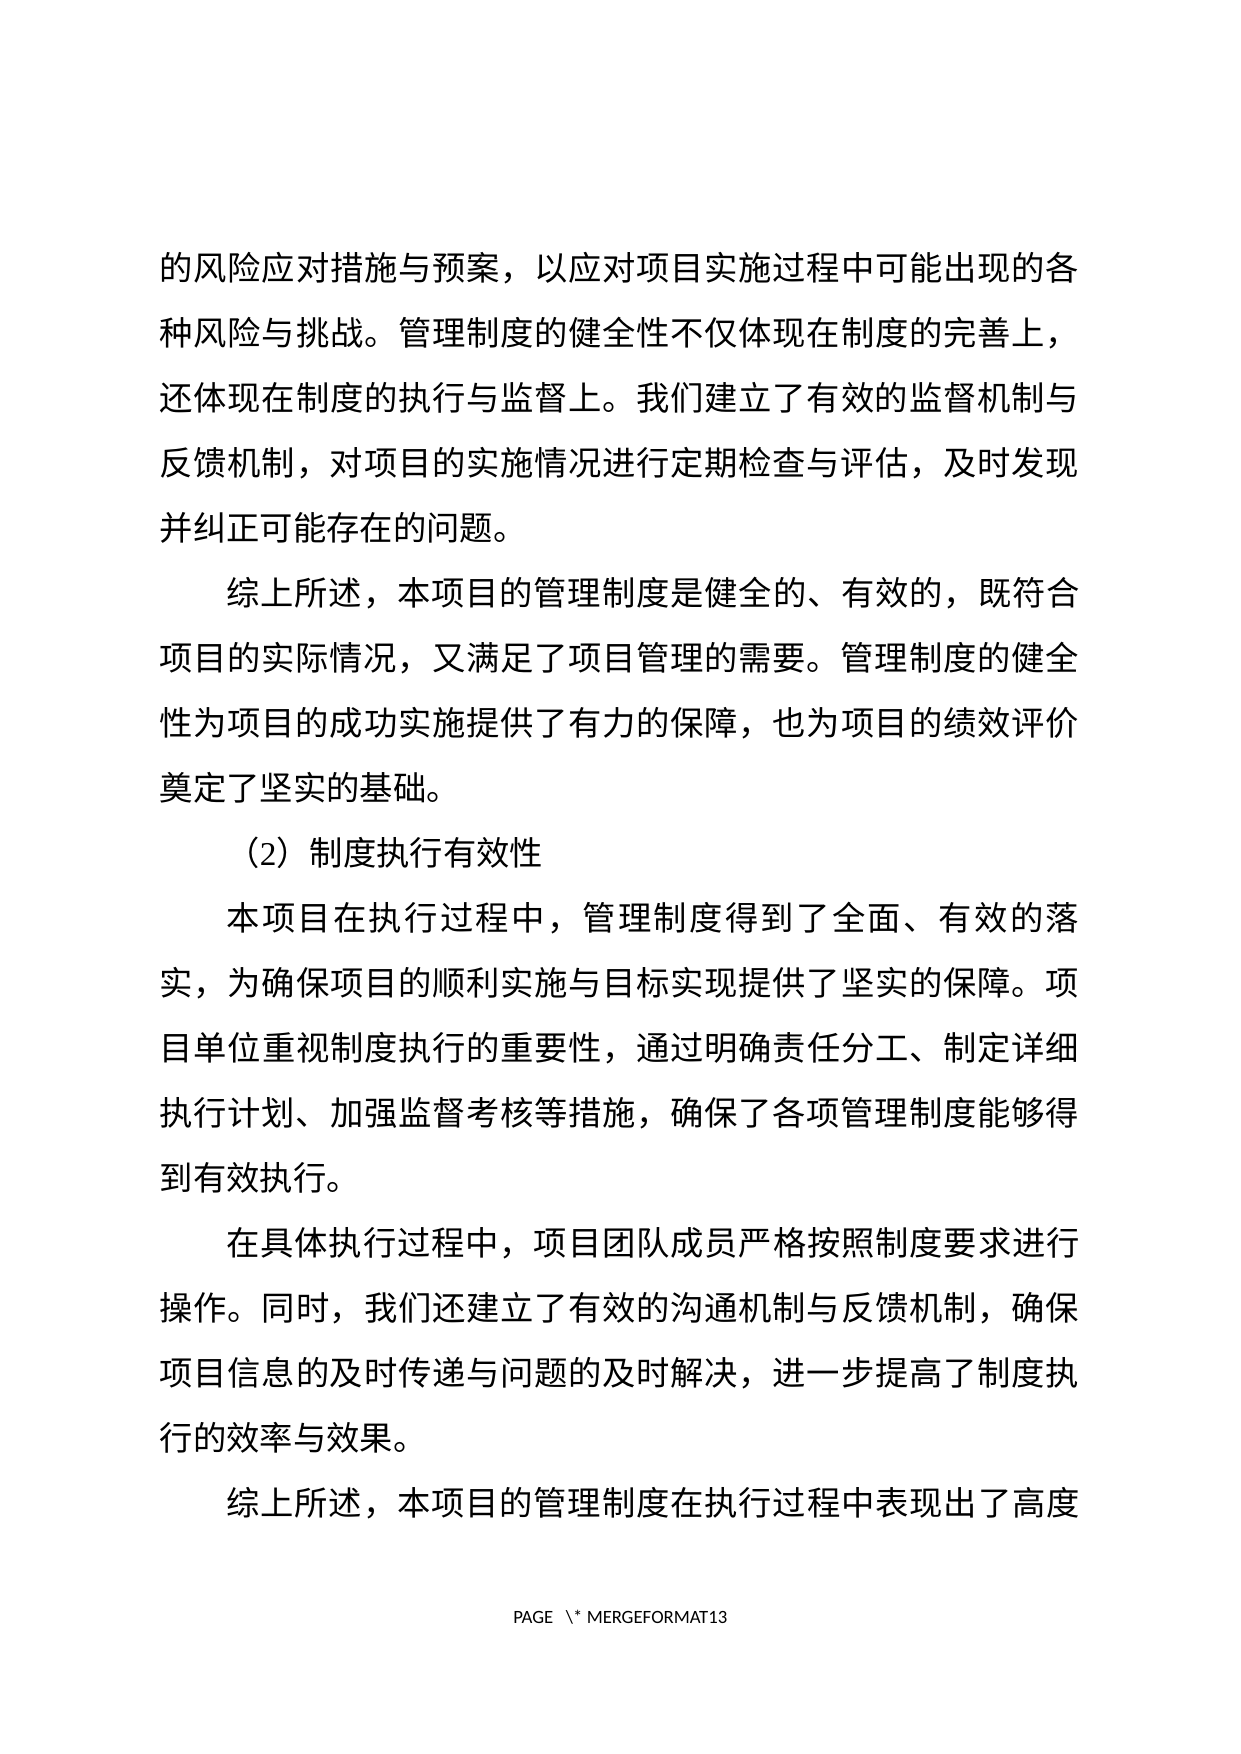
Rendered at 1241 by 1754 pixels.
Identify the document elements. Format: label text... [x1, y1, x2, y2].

text 综上所述，本项目的管理制度是健全的、有效的，既符合项目的实际情况，又满足了项目管理的需要。管理制度的健全性为项目的成功实施提供了有力的保障，也为项目的绩效评价奠定了坚实的基础。 [159, 558, 1081, 818]
text 本项目在执行过程中，管理制度得到了全面、有效的落实，为确保项目的顺利实施与目标实现提供了坚实的保障。项目单位重视制度执行的重要性，通过明确责任分工、制定详细执行计划、加强监督考核等措施，确保了各项管理制度能够得到有效执行。 [159, 883, 1081, 1208]
text 在具体执行过程中，项目团队成员严格按照制度要求进行操作。同时，我们还建立了有效的沟通机制与反馈机制，确保项目信息的及时传递与问题的及时解决，进一步提高了制度执行的效率与效果。 [159, 1208, 1081, 1468]
text （2）制度执行有效性 [159, 818, 1081, 883]
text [159, 233, 1081, 558]
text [159, 1468, 1081, 1533]
